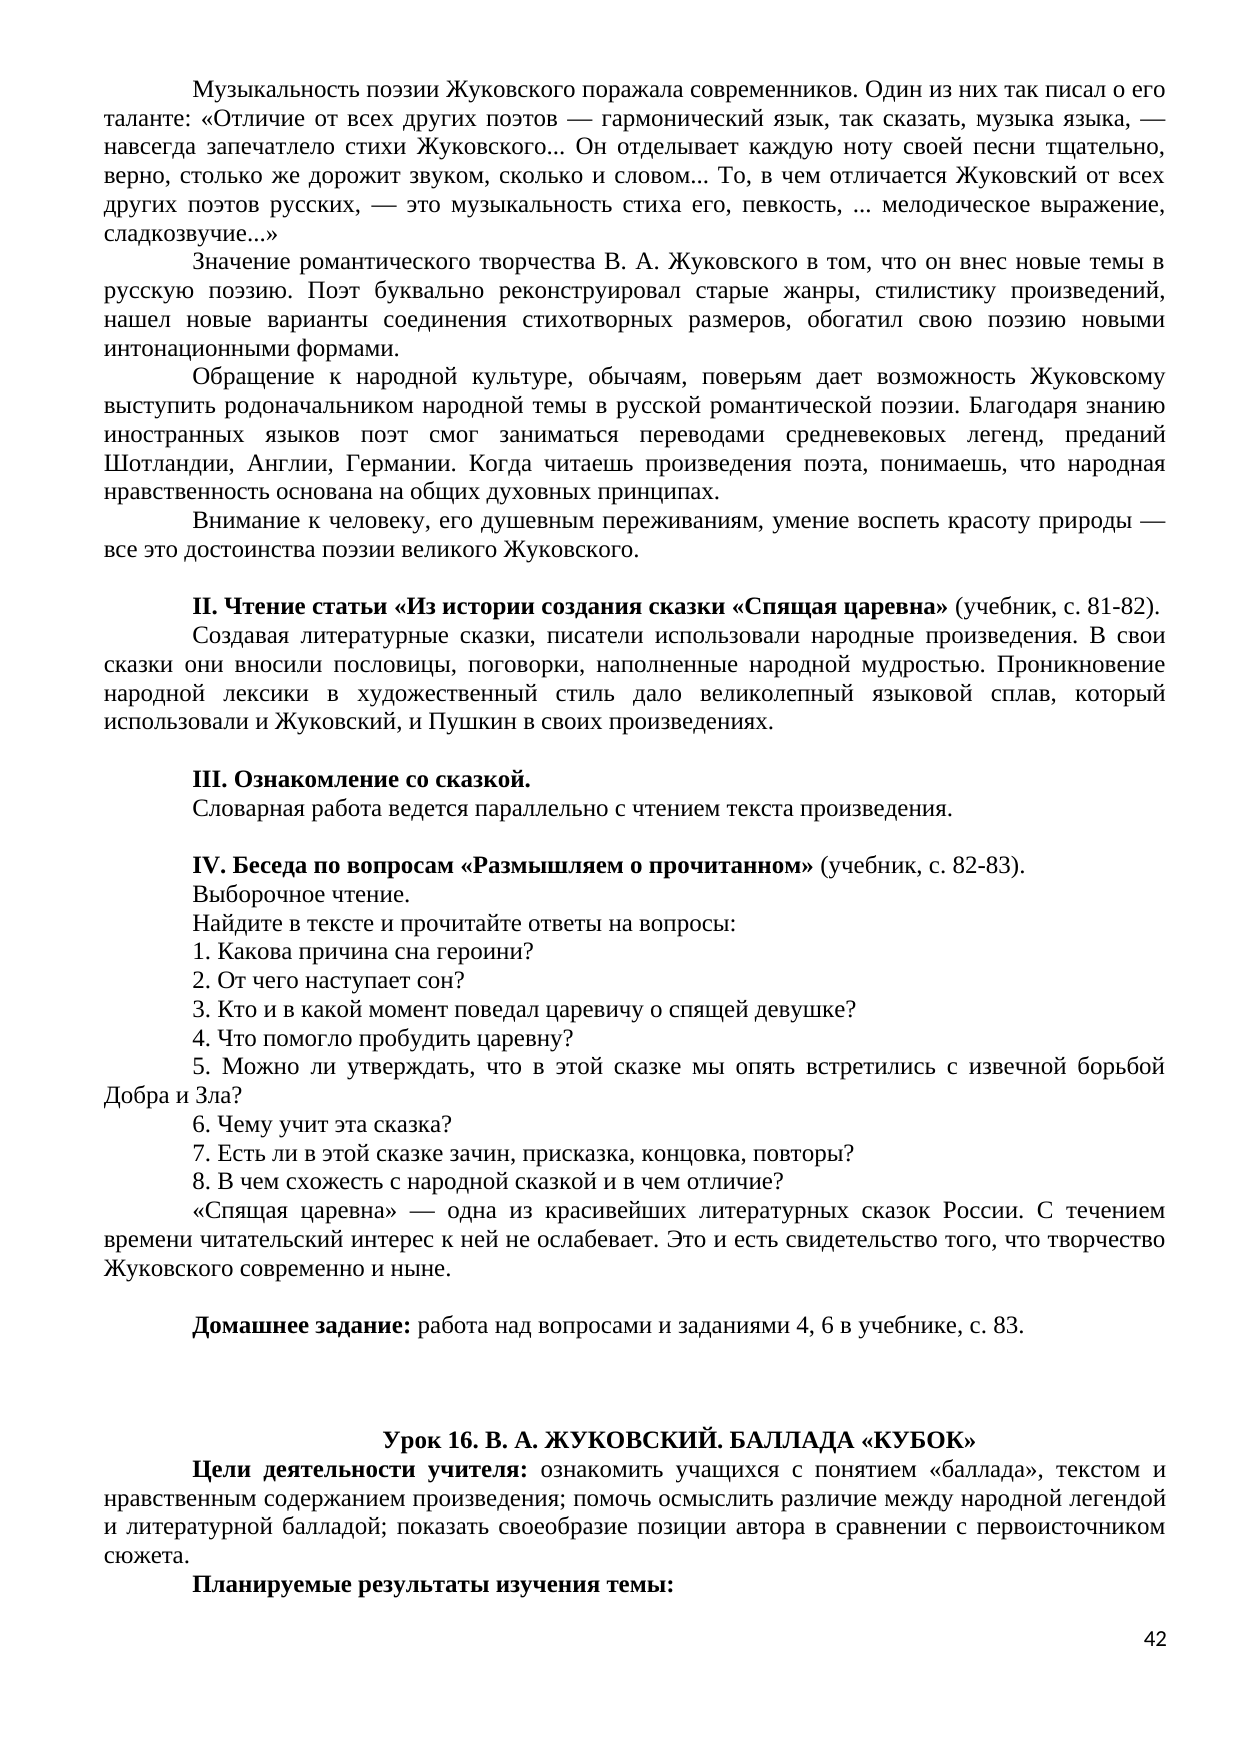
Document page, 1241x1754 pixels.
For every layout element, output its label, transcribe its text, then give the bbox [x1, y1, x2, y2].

text 3. Кто и в какой момент поведал царевичу о спящей девушке? [103, 994, 1167, 1023]
text 7. Есть ли в этой сказке зачин, присказка, концовка, повторы? [103, 1138, 1167, 1166]
text Музыкальность поэзии Жуковского поражала современников. Один из них так писал о его таланте: «Отличие от всех других поэтов — гармонический язык, так сказать, музыка языка, — навсегда запечатлело стихи Жуковского... Он отделывает каждую ноту своей песни тщательно, верно, столько же дорожит звуком, сколько и словом... То, в чем отличается Жуковский от всех других поэтов русских, — это музыкальность стиха его, певкость, ... мелодическое выражение, сладкозвучие...» [103, 74, 1167, 246]
text 8. В чем схожесть с народной сказкой и в чем отличие? [103, 1166, 1167, 1195]
text 4. Что помогло пробудить царевну? [103, 1023, 1167, 1051]
text Планируемые результаты изучения темы: [103, 1569, 1167, 1598]
text Значение романтического творчества В. А. Жуковского в том, что он внес новые темы в русскую поэзию. Поэт буквально реконструировал старые жанры, стилистику произведений, нашел новые варианты соединения стихотворных размеров, обогатил свою поэзию новыми интонационными формами. [103, 246, 1167, 361]
text Домашнее задание: работа над вопросами и заданиями 4, 6 в учебнике, с. 83. [103, 1310, 1167, 1339]
text Выборочное чтение. [103, 879, 1167, 908]
text II. Чтение статьи «Из истории создания сказки «Спящая царевна» (учебник, с. 81-82). [103, 591, 1167, 620]
text Обращение к народной культуре, обычаям, поверьям дает возможность Жуковскому выступить родоначальником народной темы в русской романтической поэзии. Благодаря знанию иностранных языков поэт смог заниматься переводами средневековых легенд, преданий Шотландии, Англии, Германии. Когда читаешь произведения поэта, понимаешь, что народная нравственность основана на общих духовных принципах. [103, 361, 1167, 505]
text 1. Какова причина сна героини? [103, 936, 1167, 965]
text Урок 16. В. А. ЖУКОВСКИЙ. БАЛЛАДА «КУБОК» [103, 1425, 1167, 1454]
text «Спящая царевна» — одна из красивейших литературных сказок России. С течением времени читательский интерес к ней не ослабевает. Это и есть свидетельство того, что творчество Жуковского современно и ныне. [103, 1195, 1167, 1281]
text Внимание к человеку, его душевным переживаниям, умение воспеть красоту природы — все это достоинства поэзии великого Жуковского. [103, 505, 1167, 563]
text Словарная работа ведется параллельно с чтением текста произведения. [103, 793, 1167, 821]
text III. Ознакомление со сказкой. [103, 764, 1167, 793]
text Создавая литературные сказки, писатели использовали народные произведения. В свои сказки они вносили пословицы, поговорки, наполненные народной мудростью. Проникновение народной лексики в художественный стиль дало великолепный языковой сплав, который использовали и Жуковский, и Пушкин в своих произведениях. [103, 620, 1167, 735]
text Цели деятельности учителя: ознакомить учащихся с понятием «баллада», текстом и нравственным содержанием произведения; помочь осмыслить различие между народной легендой и литературной балладой; показать своеобразие позиции автора в сравнении с первоисточником сюжета. [103, 1454, 1167, 1569]
text 5. Можно ли утверждать, что в этой сказке мы опять встретились с извечной борьбой Добра и Зла? [103, 1051, 1167, 1109]
text 2. От чего наступает сон? [103, 965, 1167, 994]
text 6. Чему учит эта сказка? [103, 1109, 1167, 1138]
text Найдите в тексте и прочитайте ответы на вопросы: [103, 908, 1167, 936]
text IV. Беседа по вопросам «Размышляем о прочитанном» (учебник, с. 82-83). [103, 850, 1167, 879]
